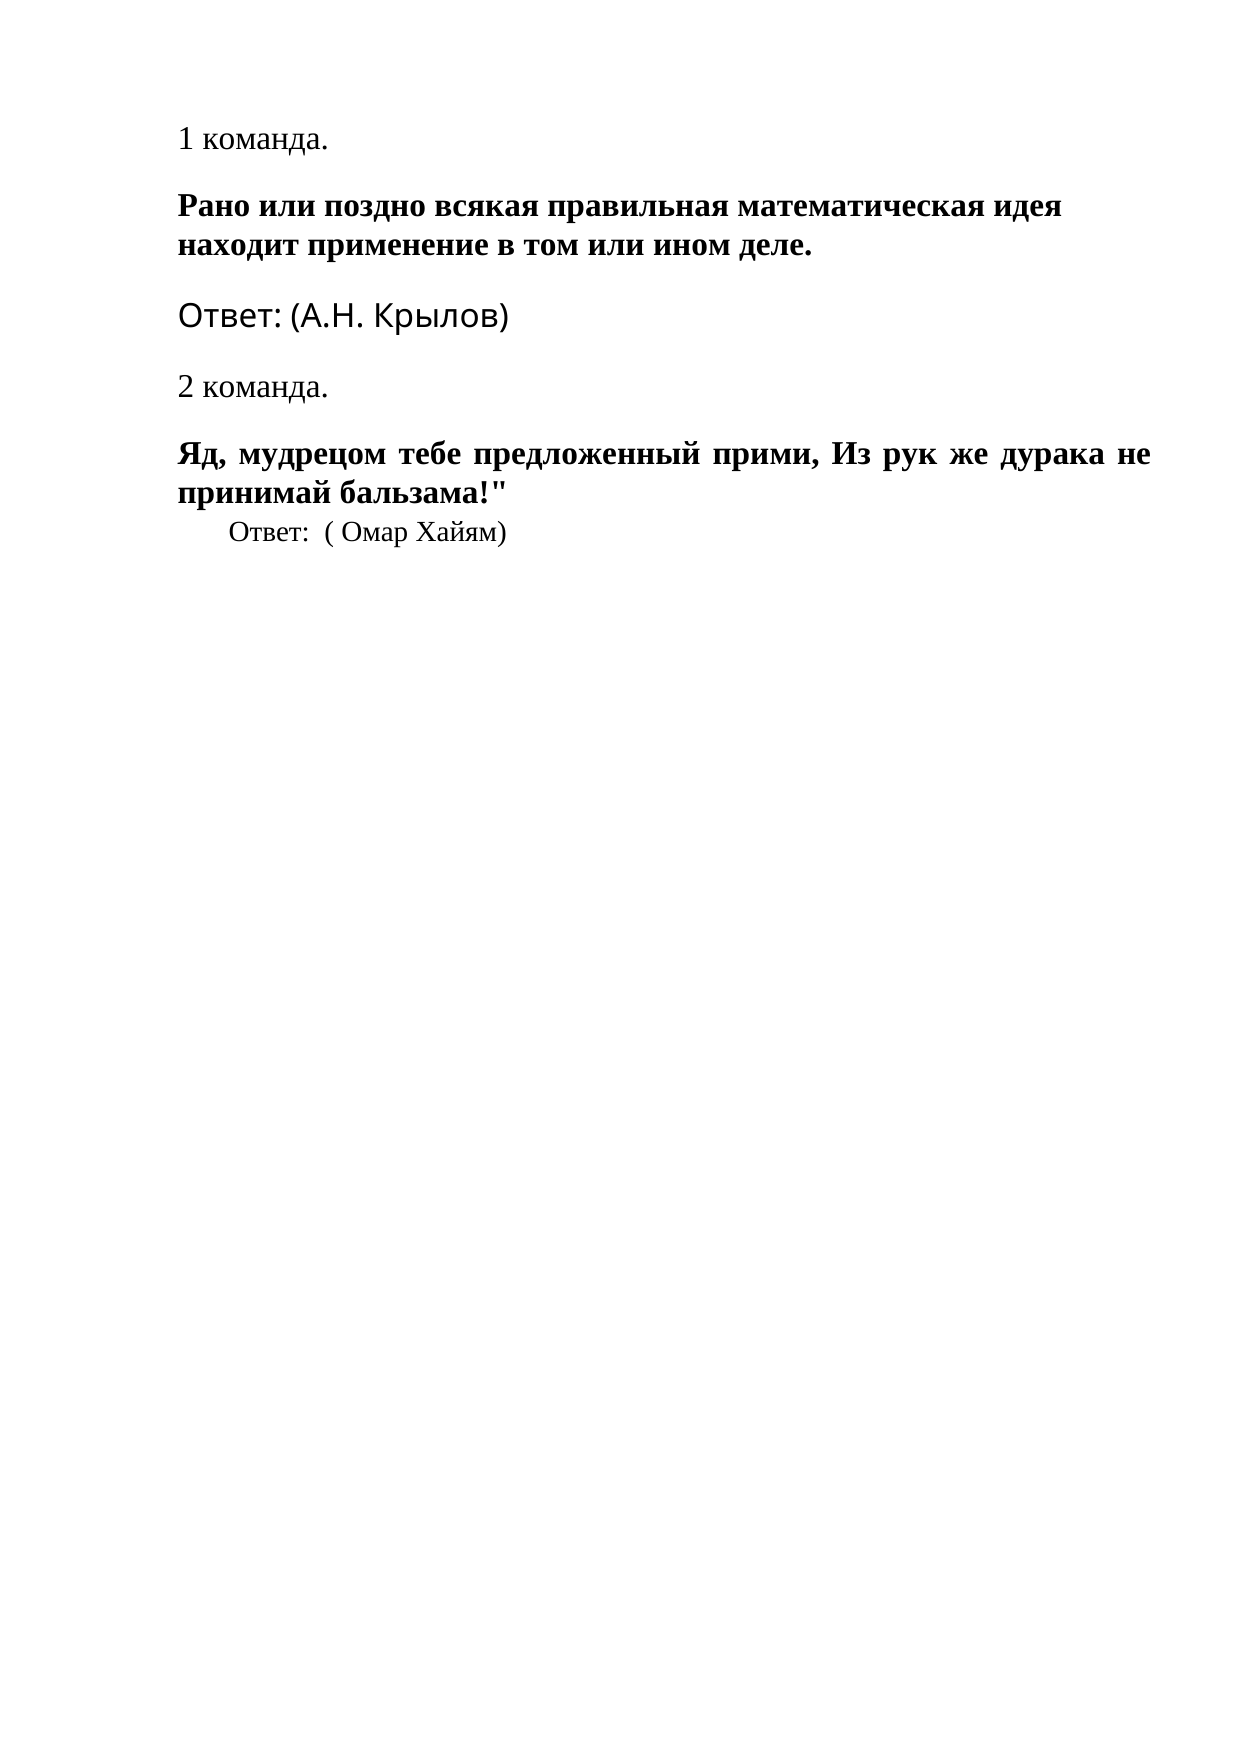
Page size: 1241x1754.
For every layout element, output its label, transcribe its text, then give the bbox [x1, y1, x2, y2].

text Ответ: ( Омар Хайям) [177, 510, 1152, 548]
text 2 команда. [177, 366, 1152, 404]
text Рано или поздно всякая правильная математическая идея находит применение в том или ином деле. [177, 186, 1152, 262]
text Яд, мудрецом тебе предложенный прими, Из рук же дурака не принимай бальзама!" [177, 433, 1152, 510]
text Ответ: (А.Н. Крылов) [177, 291, 1152, 337]
text 1 команда. [177, 118, 1152, 156]
